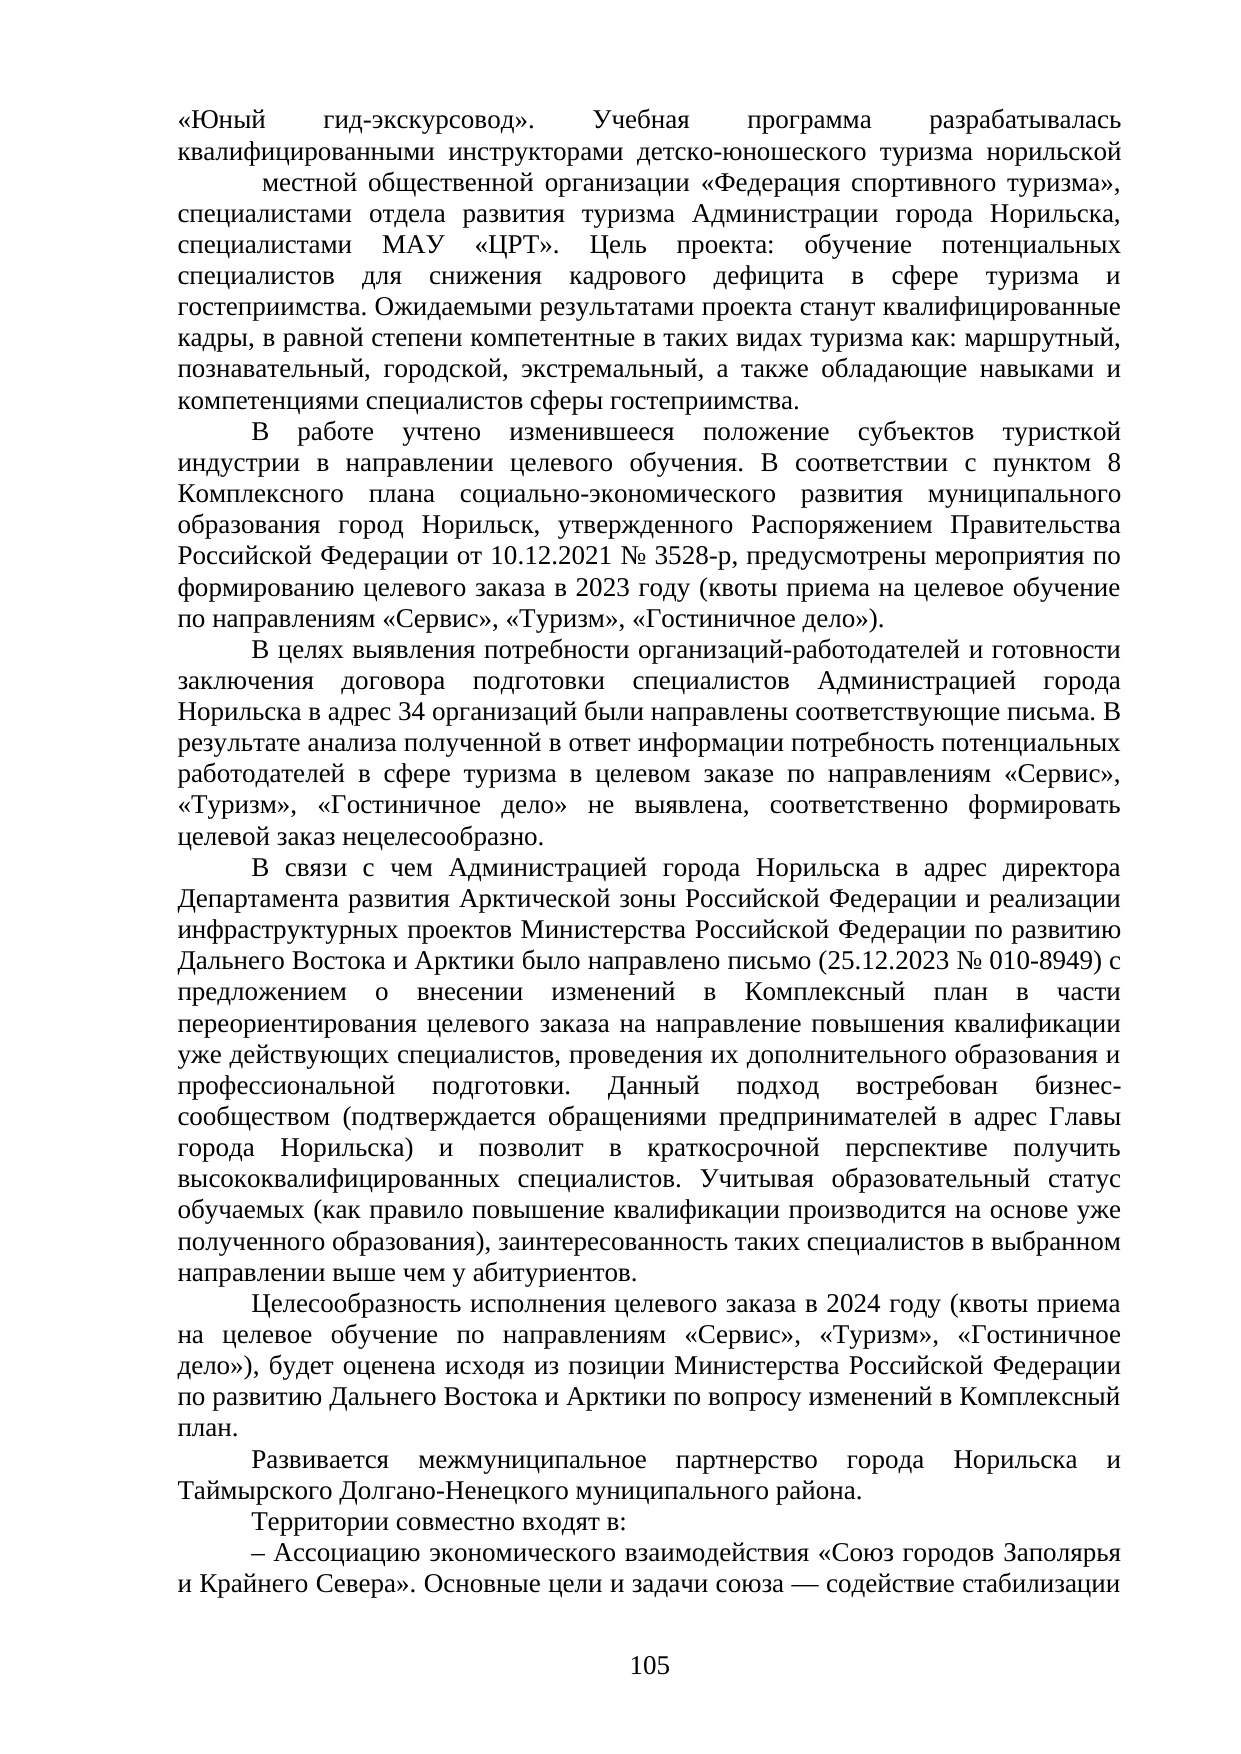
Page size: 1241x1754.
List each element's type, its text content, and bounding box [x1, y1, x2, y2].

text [177, 103, 1122, 415]
text В связи с чем Администрацией города Норильска в адрес директора Департамента развития Арктической зоны Российской Федерации и реализации инфраструктурных проектов Министерства Российской Федерации по развитию Дальнего Востока и Арктики было направлено письмо (25.12.2023 № 010-8949) с предложением о внесении изменений в Комплексный план в части переориентирования целевого заказа на направление повышения квалификации уже действующих специалистов, проведения их дополнительного образования и профессиональной подготовки. Данный подход востребован бизнес-сообществом (подтверждается обращениями предпринимателей в адрес Главы города Норильска) и позволит в краткосрочной перспективе получить высококвалифицированных специалистов. Учитывая образовательный статус обучаемых (как правило повышение квалификации производится на основе уже полученного образования), заинтересованность таких специалистов в выбранном направлении выше чем у абитуриентов. [177, 851, 1122, 1287]
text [177, 1536, 1122, 1598]
text В целях выявления потребности организаций-работодателей и готовности заключения договора подготовки специалистов Администрацией города Норильска в адрес 34 организаций были направлены соответствующие письма. В результате анализа полученной в ответ информации потребность потенциальных работодателей в сфере туризма в целевом заказе по направлениям «Сервис», «Туризм», «Гостиничное дело» не выявлена, соответственно формировать целевой заказ нецелесообразно. [177, 633, 1122, 851]
text Целесообразность исполнения целевого заказа в 2024 году (квоты приема на целевое обучение по направлениям «Сервис», «Туризм», «Гостиничное дело»), будет оценена исходя из позиции Министерства Российской Федерации по развитию Дальнего Востока и Арктики по вопросу изменений в Комплексный план. [177, 1287, 1122, 1443]
text Развивается межмуниципальное партнерство города Норильска и Таймырского Долгано-Ненецкого муниципального района. [177, 1443, 1122, 1505]
text В работе учтено изменившееся положение субъектов туристкой индустрии в направлении целевого обучения. В соответствии с пунктом 8 Комплексного плана социально-экономического развития муниципального образования город Норильск, утвержденного Распоряжением Правительства Российской Федерации от 10.12.2021 № 3528-р, предусмотрены мероприятия по формированию целевого заказа в 2023 году (квоты приема на целевое обучение по направлениям «Сервис», «Туризм», «Гостиничное дело»). [177, 415, 1122, 633]
text Территории совместно входят в: [177, 1505, 1122, 1536]
